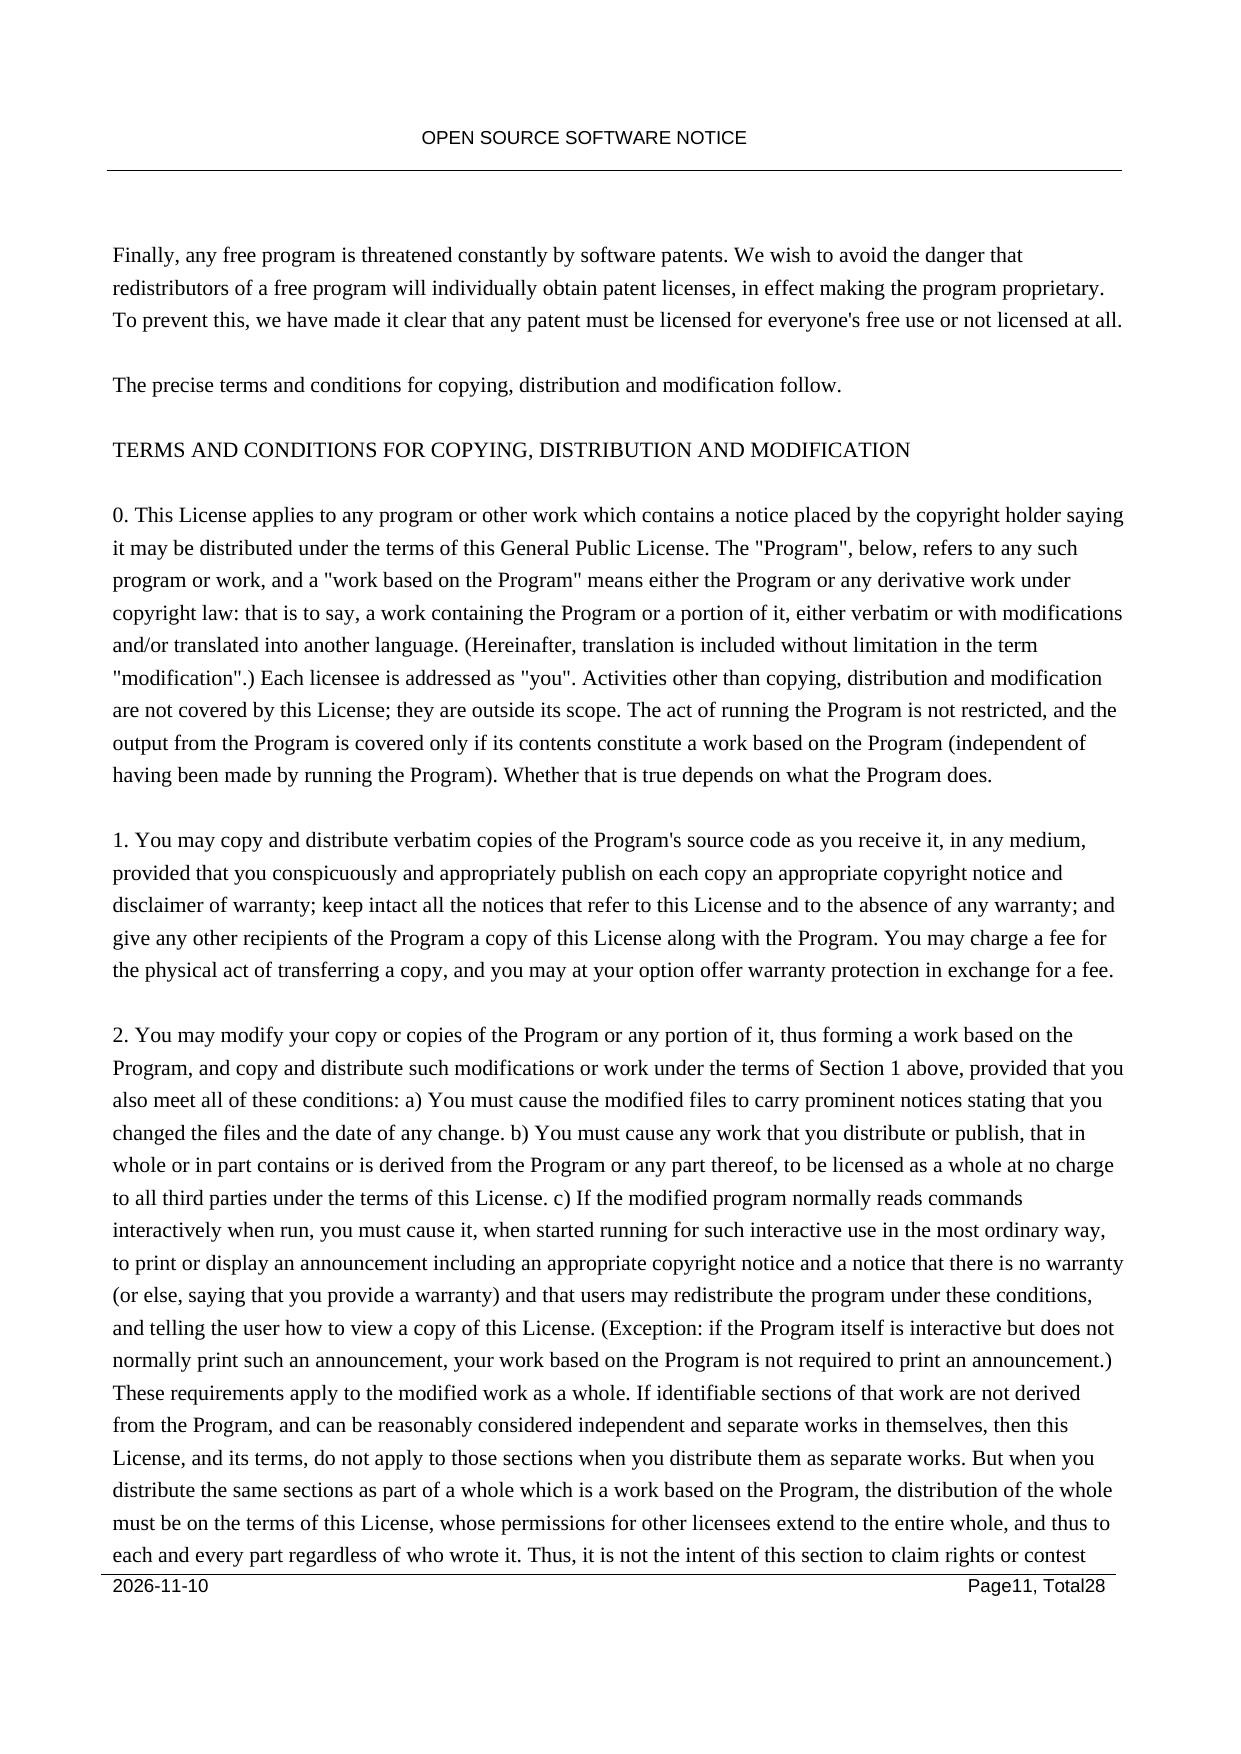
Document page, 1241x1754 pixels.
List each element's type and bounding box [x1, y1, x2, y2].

text [112, 206, 1128, 1571]
